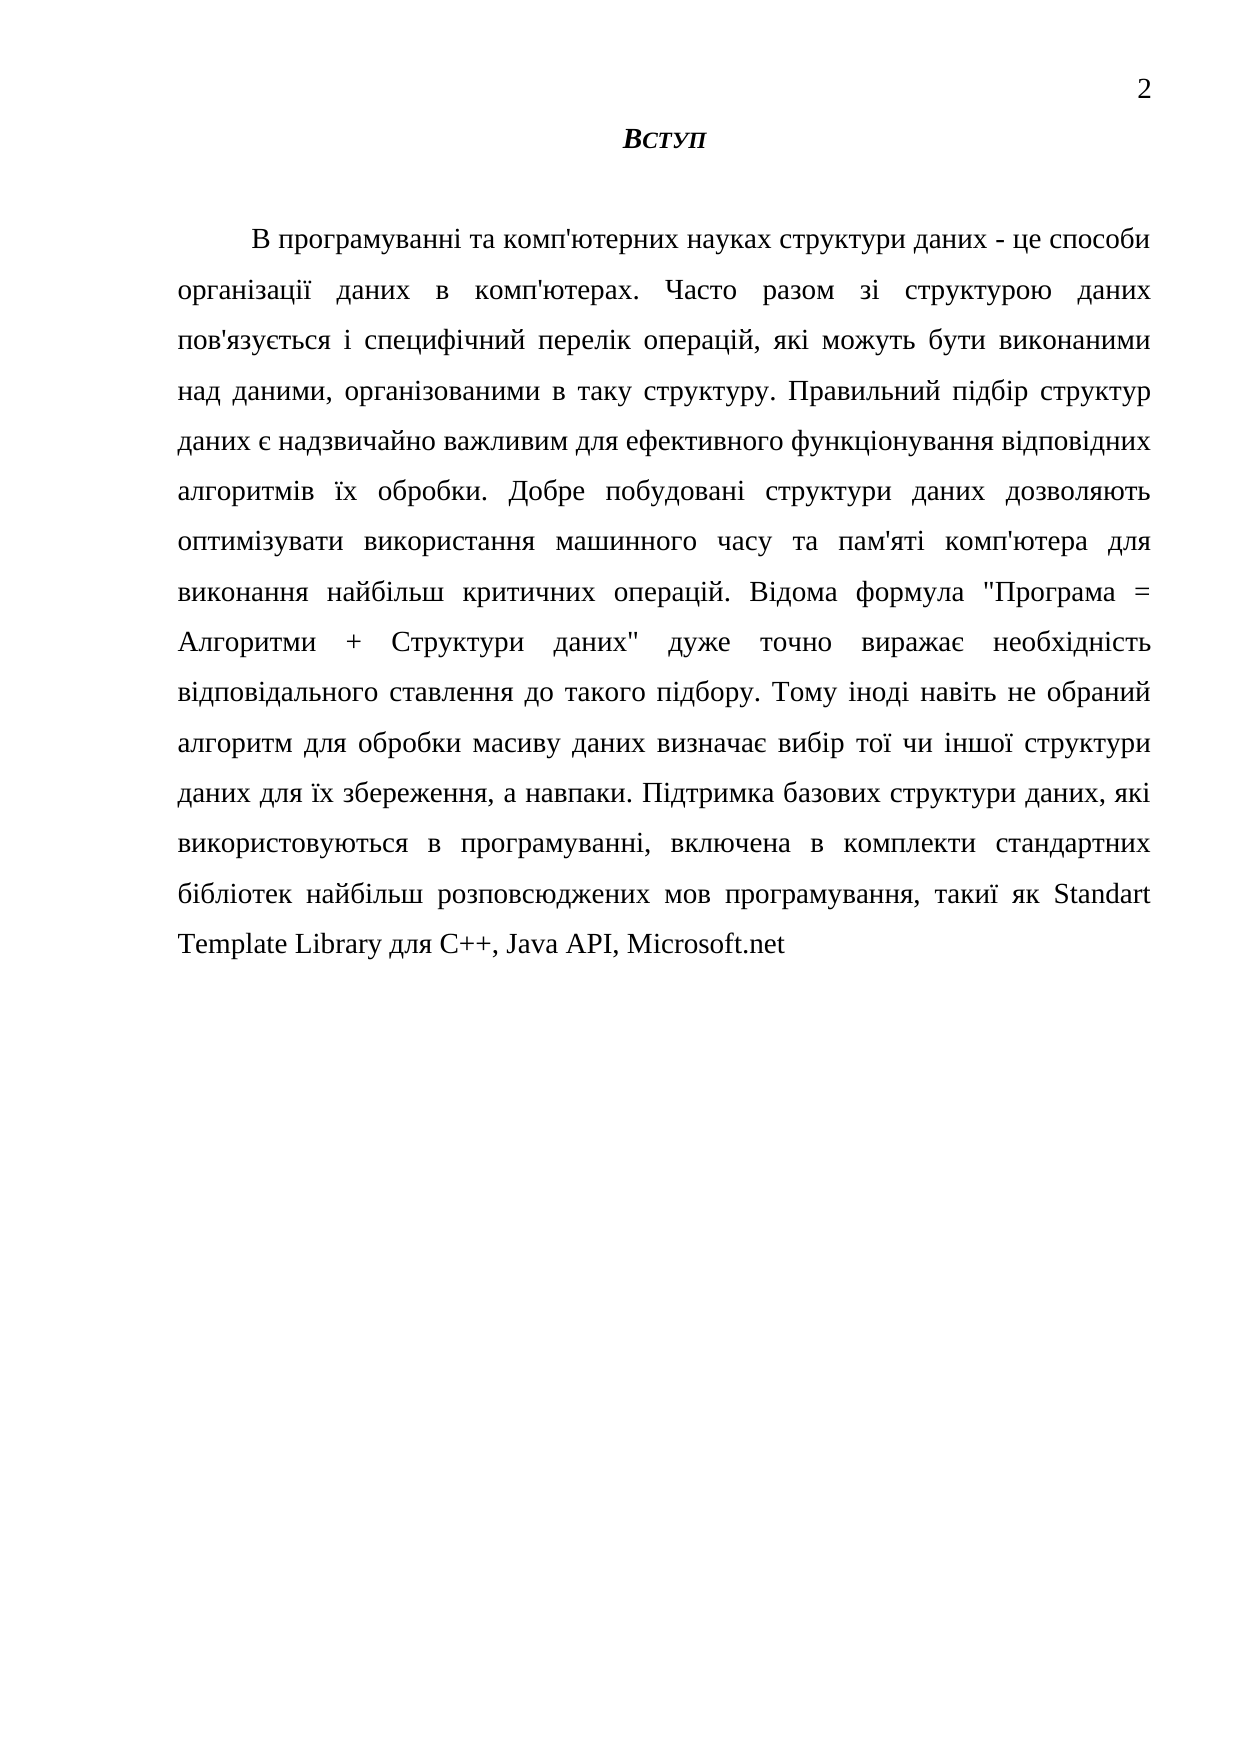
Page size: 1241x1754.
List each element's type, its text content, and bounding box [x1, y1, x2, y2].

subtitle Вступ [177, 121, 1152, 154]
text В програмуванні та комп'ютерних науках структури даних - це способи організації даних в комп'ютерах. Часто разом зі структурою даних пов'язується і специфічний перелік операцій, які можуть бути виконаними над даними, організованими в таку структуру. Правильний підбір структур даних є надзвичайно важливим для ефективного функціонування відповідних алгоритмів їх обробки. Добре побудовані структури даних дозволяють оптимізувати використання машинного часу та пам'яті комп'ютера для виконання найбільш критичних операцій. Відома формула "Програма = Алгоритми + Структури даних" дуже точно виражає необхідність відповідального ставлення до такого підбору. Тому іноді навіть не обраний алгоритм для обробки масиву даних визначає вибір тої чи іншої структури даних для їх збереження, а навпаки. Підтримка базових структури даних, які використовуються в програмуванні, включена в комплекти стандартних бібліотек найбільш розповсюджених мов програмування, такиї як Standart Template Library для C++, Java API, Microsoft.net [177, 222, 1152, 959]
